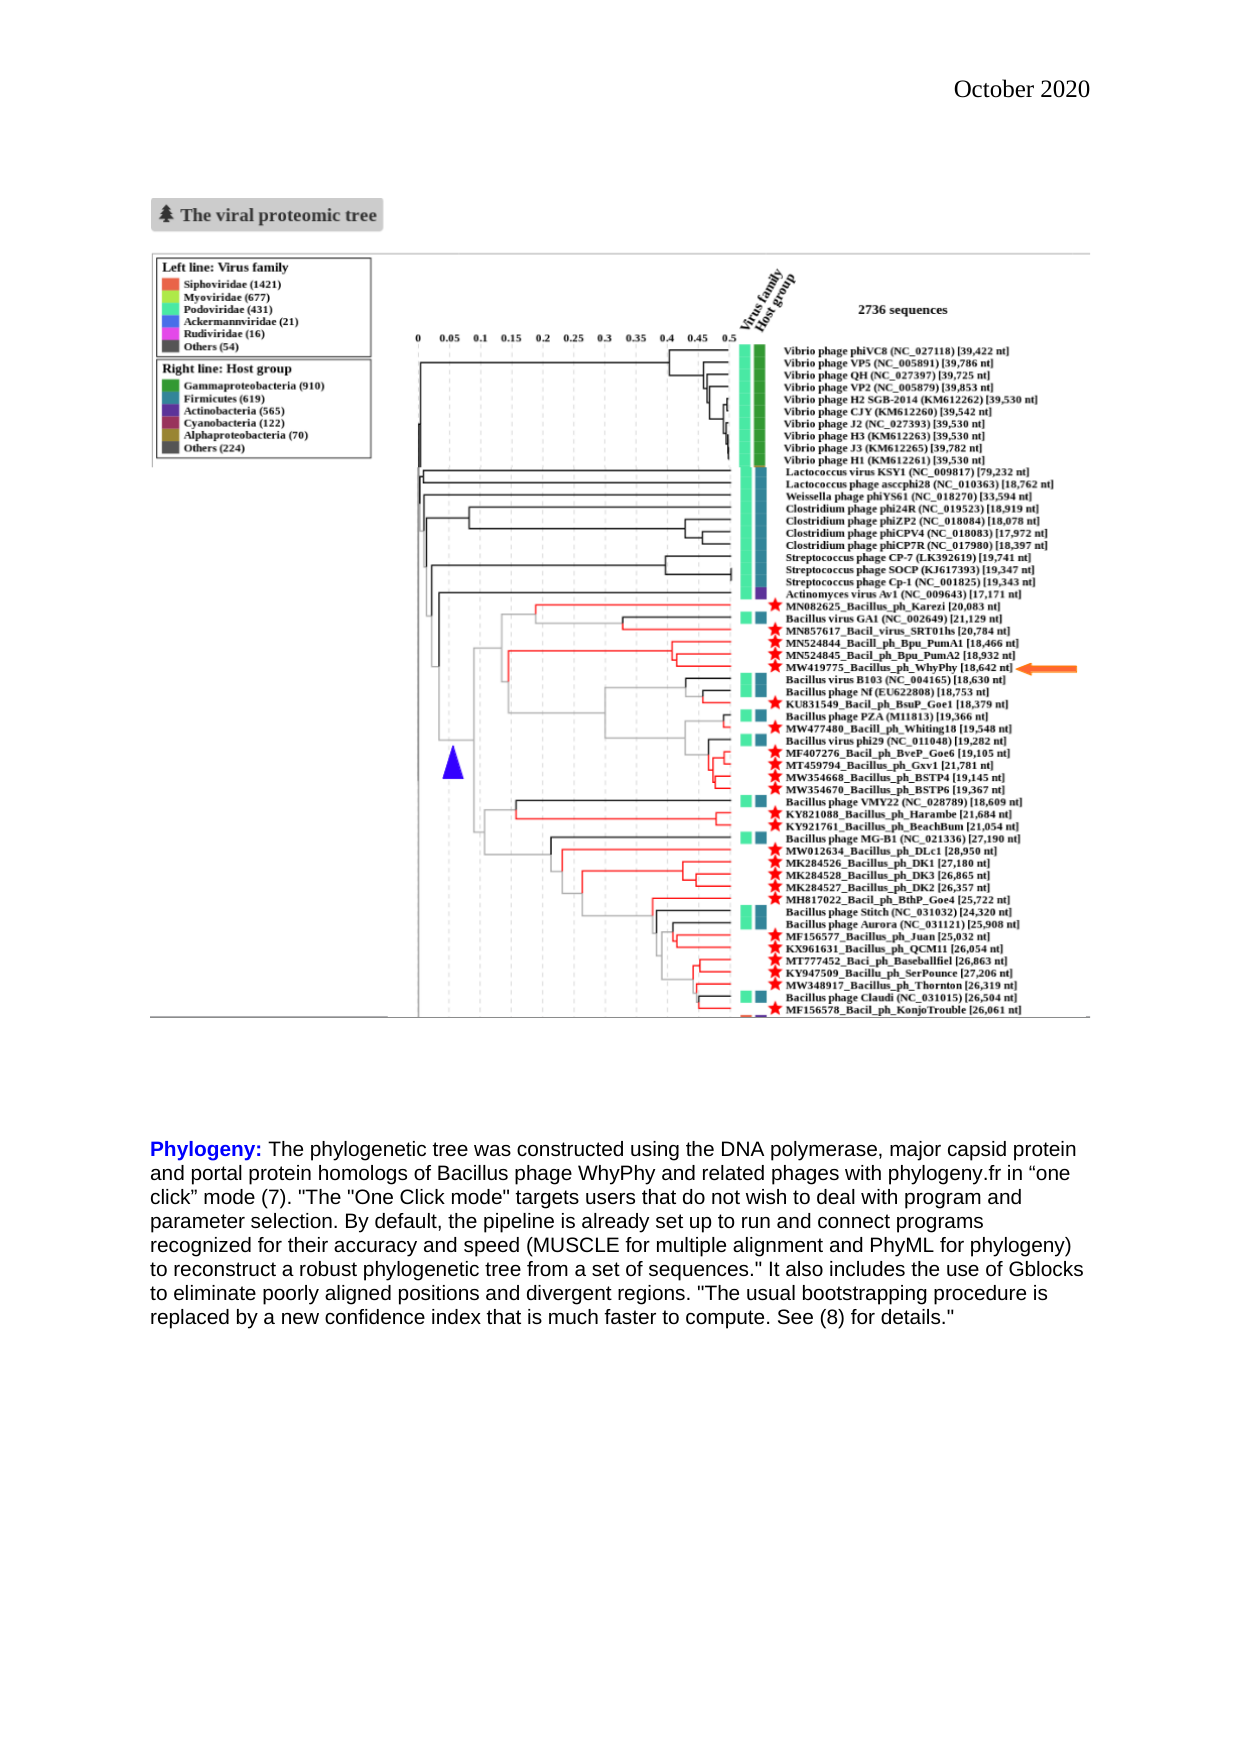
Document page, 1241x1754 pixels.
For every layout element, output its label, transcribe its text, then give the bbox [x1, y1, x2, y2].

text Phylogeny: The phylogenetic tree was constructed using the DNA polymerase, major capsid protein and portal protein homologs of Bacillus phage WhyPhy and related phages with phylogeny.fr in “one click” mode (7). "The "One Click mode" targets users that do not wish to deal with program and parameter selection. By default, the pipeline is already set up to run and connect programs recognized for their accuracy and speed (MUSCLE for multiple alignment and PhyML for phylogeny) to reconstruct a robust phylogenetic tree from a set of sequences." It also includes the use of Gblocks to eliminate poorly aligned positions and divergent regions. "The usual bootstrapping procedure is replaced by a new confidence index that is much faster to compute. See (8) for details." [150, 1137, 1090, 1329]
picture [150, 198, 1091, 1018]
